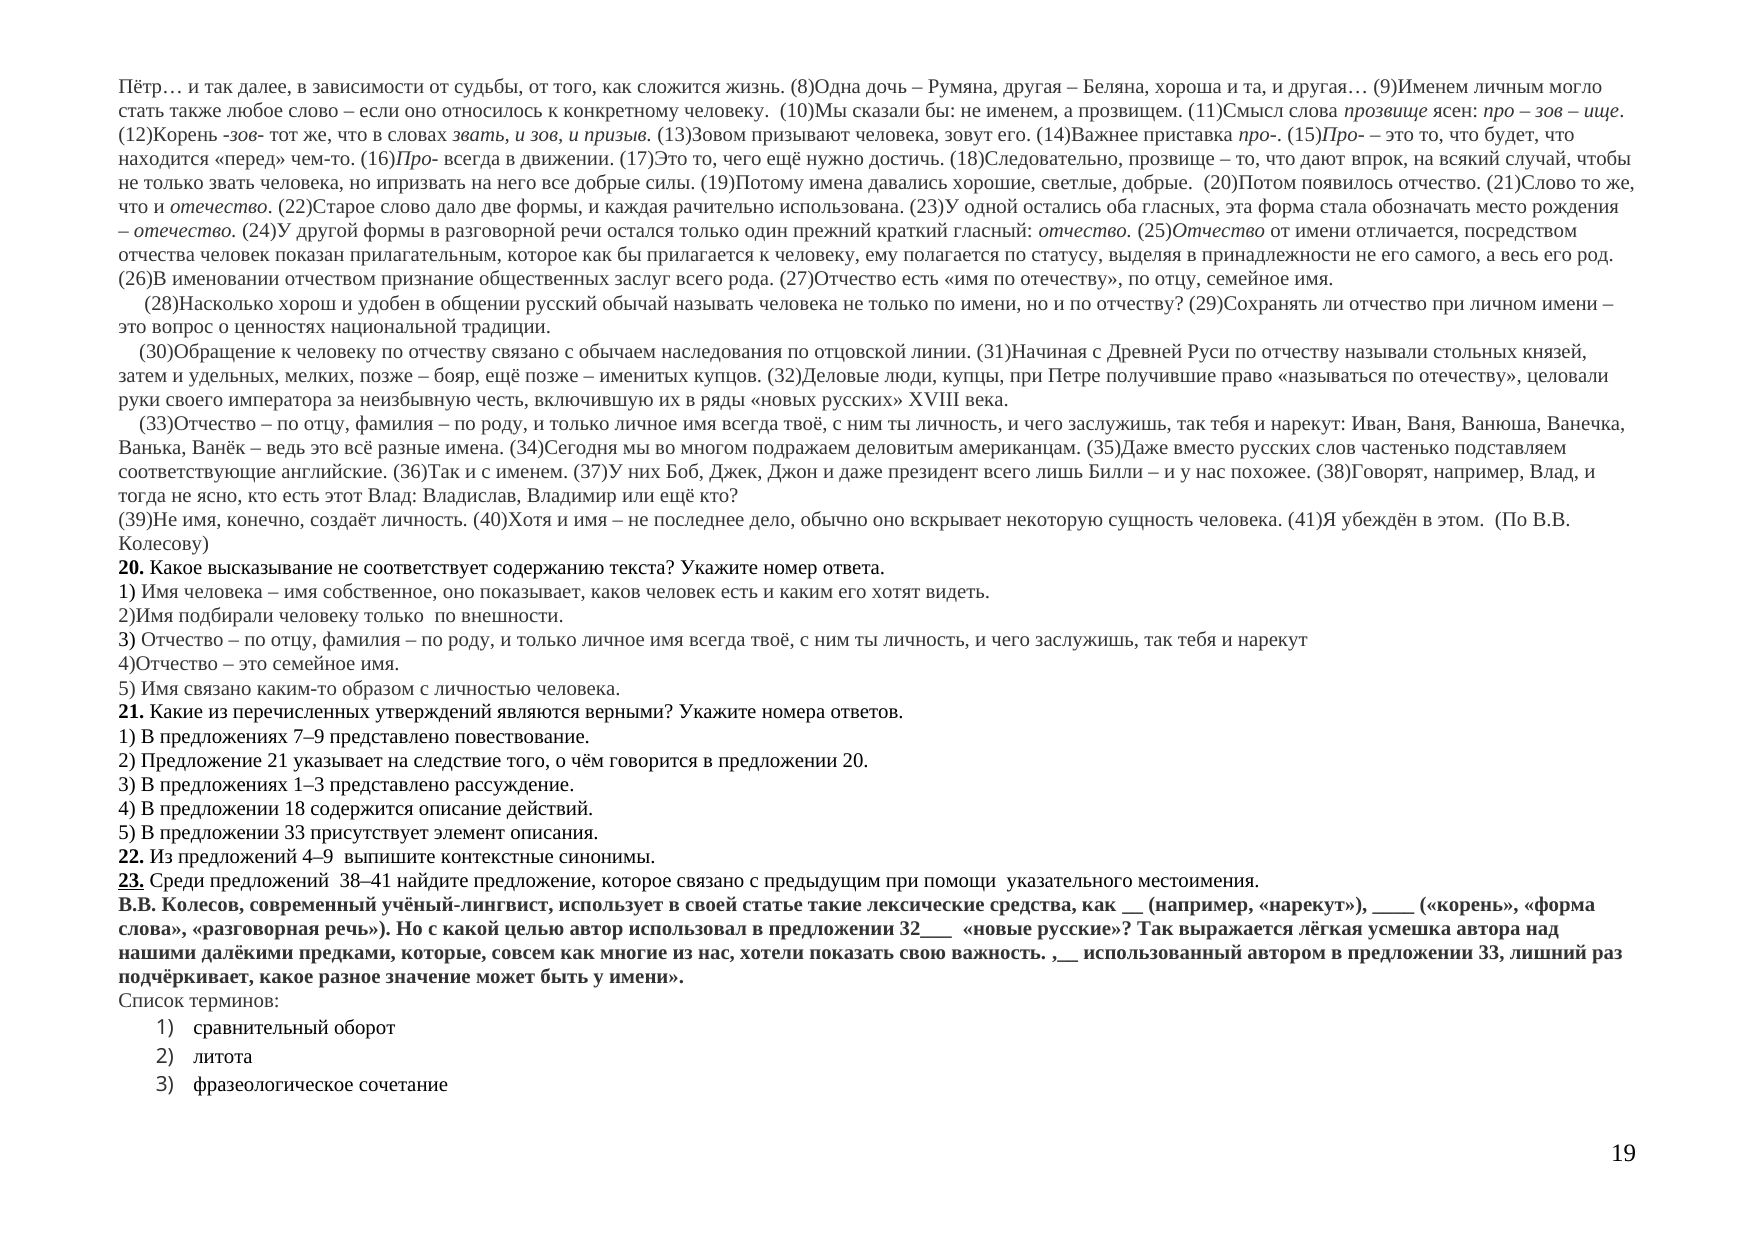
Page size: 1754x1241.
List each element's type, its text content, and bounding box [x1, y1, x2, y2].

text 21. Какие из перечисленных утверждений являются верными? Укажите номера ответов. [118, 699, 1636, 723]
text 20. Какое высказывание не соответствует содержанию текста? Укажите номер ответа. [118, 555, 1636, 579]
text 1) В предложениях 7–9 представлено повествование. [118, 723, 1636, 748]
text (28)Насколько хорош и удобен в общении русский обычай называть человека не только по имени, но и по отчеству? (29)Сохранять ли отчество при личном имени – это вопрос о ценностях национальной традиции. [118, 290, 1636, 338]
text 2) Предложение 21 указывает на следствие того, о чём говорится в предложении 20. [118, 748, 1636, 772]
text 3) В предложениях 1–3 представлено рассуждение. [118, 772, 1636, 796]
list сравнительный оборот [156, 1012, 1636, 1041]
text (30)Обращение к человеку по отчеству связано с обычаем наследования по отцовской линии. (31)Начиная с Древней Руси по отчеству называли стольных князей, затем и удельных, мелких, позже – бояр, ещё позже – именитых купцов. (32)Деловые люди, купцы, при Петре получившие право «называться по отечеству», целовали руки своего императора за неизбывную честь, включившую их в ряды «новых русских» ХVIII века. [118, 338, 1636, 411]
text 3) Отчество – по отцу, фамилия – по роду, и только личное имя всегда твоё, с ним ты личность, и чего заслужишь, так тебя и нарекут [118, 627, 1636, 651]
text 22. Из предложений 4–9 выпишите контекстные синонимы. [118, 844, 1636, 868]
text (39)Не имя, конечно, создаёт личность. (40)Хотя и имя – не последнее дело, обычно оно вскрывает некоторую сущность человека. (41)Я убеждён в этом. (По В.В. Колесову) [118, 507, 1636, 555]
list фразеологическое сочетание [156, 1069, 1636, 1098]
text 2)Имя подбирали человеку только по внешности. [118, 603, 1636, 627]
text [118, 74, 1636, 290]
text 4)Отчество – это семейное имя. [118, 651, 1636, 675]
list литота [156, 1041, 1636, 1069]
text 4) В предложении 18 содержится описание действий. [118, 796, 1636, 820]
text 23. Среди предложений 38–41 найдите предложение, которое связано с предыдущим при помощи указательного местоимения. [118, 868, 1636, 892]
text (33)Отчество – по отцу, фамилия – по роду, и только личное имя всегда твоё, с ним ты личность, и чего заслужишь, так тебя и нарекут: Иван, Ваня, Ванюша, Ванечка, Ванька, Ванёк – ведь это всё разные имена. (34)Сегодня мы во многом подражаем деловитым американцам. (35)Даже вместо русских слов частенько подставляем соответствующие английские. (36)Так и с именем. (37)У них Боб, Джек, Джон и даже президент всего лишь Билли – и у нас похожее. (38)Говорят, например, Влад, и тогда не ясно, кто есть этот Влад: Владислав, Владимир или ещё кто? [118, 411, 1636, 507]
text 5) Имя связано каким-то образом с личностью человека. [118, 675, 1636, 699]
text Список терминов: [118, 988, 1636, 1012]
text 5) В предложении 33 присутствует элемент описания. [118, 820, 1636, 844]
text 1) Имя человека – имя собственное, оно показывает, каков человек есть и каким его хотят видеть. [118, 579, 1636, 603]
text В.В. Колесов, современный учёный-лингвист, использует в своей статье такие лексические средства, как __ (например, «нарекут»), ____ («корень», «форма слова», «разговорная речь»). Но с какой целью автор использовал в предложении 32___ «новые русские»? Так выражается лёгкая усмешка автора над нашими далёкими предками, которые, совсем как многие из нас, хотели показать свою важность. ,__ использованный автором в предложении 33, лишний раз подчёркивает, какое разное значение может быть у имени». [118, 892, 1636, 988]
